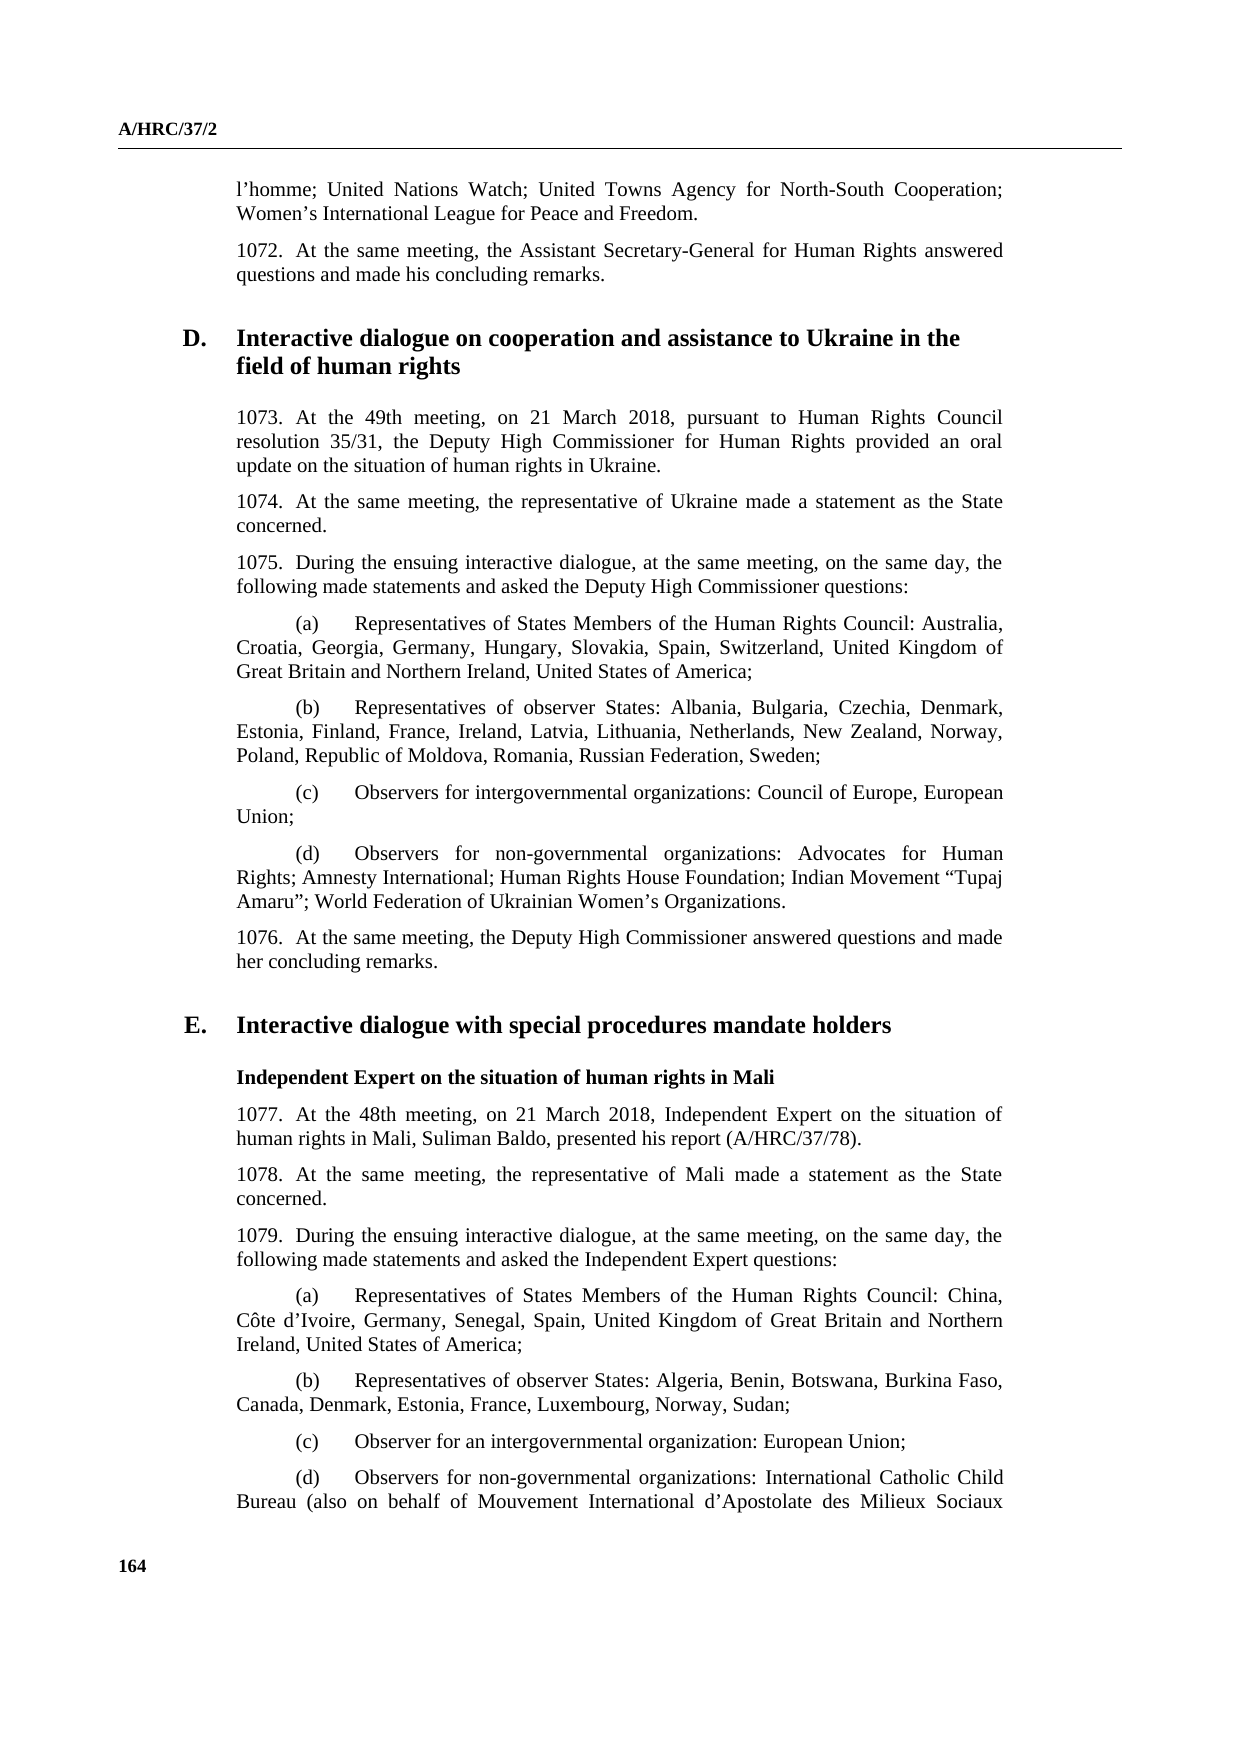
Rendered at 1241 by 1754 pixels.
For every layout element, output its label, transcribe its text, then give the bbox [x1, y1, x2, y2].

text 1078. At the same meeting, the representative of Mali made a statement as the State concerned. [236, 1162, 1004, 1210]
text (a) Representatives of States Members of the Human Rights Council: China, Côte d’Ivoire, Germany, Senegal, Spain, United Kingdom of Great Britain and Northern Ireland, United States of America; [236, 1283, 1004, 1356]
text 1072. At the same meeting, the Assistant Secretary-General for Human Rights answered questions and made his concluding remarks. [236, 238, 1004, 286]
text (a) Representatives of States Members of the Human Rights Council: Australia, Croatia, Georgia, Germany, Hungary, Slovakia, Spain, Switzerland, United Kingdom of Great Britain and Northern Ireland, United States of America; [236, 611, 1004, 683]
text 1076. At the same meeting, the Deputy High Commissioner answered questions and made her concluding remarks. [236, 925, 1004, 973]
text (c) Observers for intergovernmental organizations: Council of Europe, European Union; [236, 780, 1004, 828]
text E. Interactive dialogue with special procedures mandate holders [118, 1011, 1004, 1039]
text (d) Observers for non-governmental organizations: Advocates for Human Rights; Amnesty International; Human Rights House Foundation; Indian Movement “Tupaj Amaru”; World Federation of Ukrainian Women’s Organizations. [236, 841, 1004, 913]
text Independent Expert on the situation of human rights in Mali [118, 1064, 1004, 1089]
text (b) Representatives of observer States: Algeria, Benin, Botswana, Burkina Faso, Canada, Denmark, Estonia, France, Luxembourg, Norway, Sudan; [236, 1368, 1004, 1416]
text (b) Representatives of observer States: Albania, Bulgaria, Czechia, Denmark, Estonia, Finland, France, Ireland, Latvia, Lithuania, Netherlands, New Zealand, Norway, Poland, Republic of Moldova, Romania, Russian Federation, Sweden; [236, 695, 1004, 767]
text (c) Observer for an intergovernmental organization: European Union; [236, 1429, 1004, 1453]
text 1079. During the ensuing interactive dialogue, at the same meeting, on the same day, the following made statements and asked the Independent Expert questions: [236, 1223, 1004, 1271]
text 1074. At the same meeting, the representative of Ukraine made a statement as the State concerned. [236, 489, 1004, 537]
text 1075. During the ensuing interactive dialogue, at the same meeting, on the same day, the following made statements and asked the Deputy High Commissioner questions: [236, 550, 1004, 598]
text D. Interactive dialogue on cooperation and assistance to Ukraine in the field of human rights [118, 323, 1004, 380]
text 1073. At the 49th meeting, on 21 March 2018, pursuant to Human Rights Council resolution 35/31, the Deputy High Commissioner for Human Rights provided an oral update on the situation of human rights in Ukraine. [236, 405, 1004, 477]
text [236, 177, 1004, 225]
text 1077. At the 48th meeting, on 21 March 2018, Independent Expert on the situation of human rights in Mali, Suliman Baldo, presented his report (A/HRC/37/78). [236, 1102, 1004, 1150]
